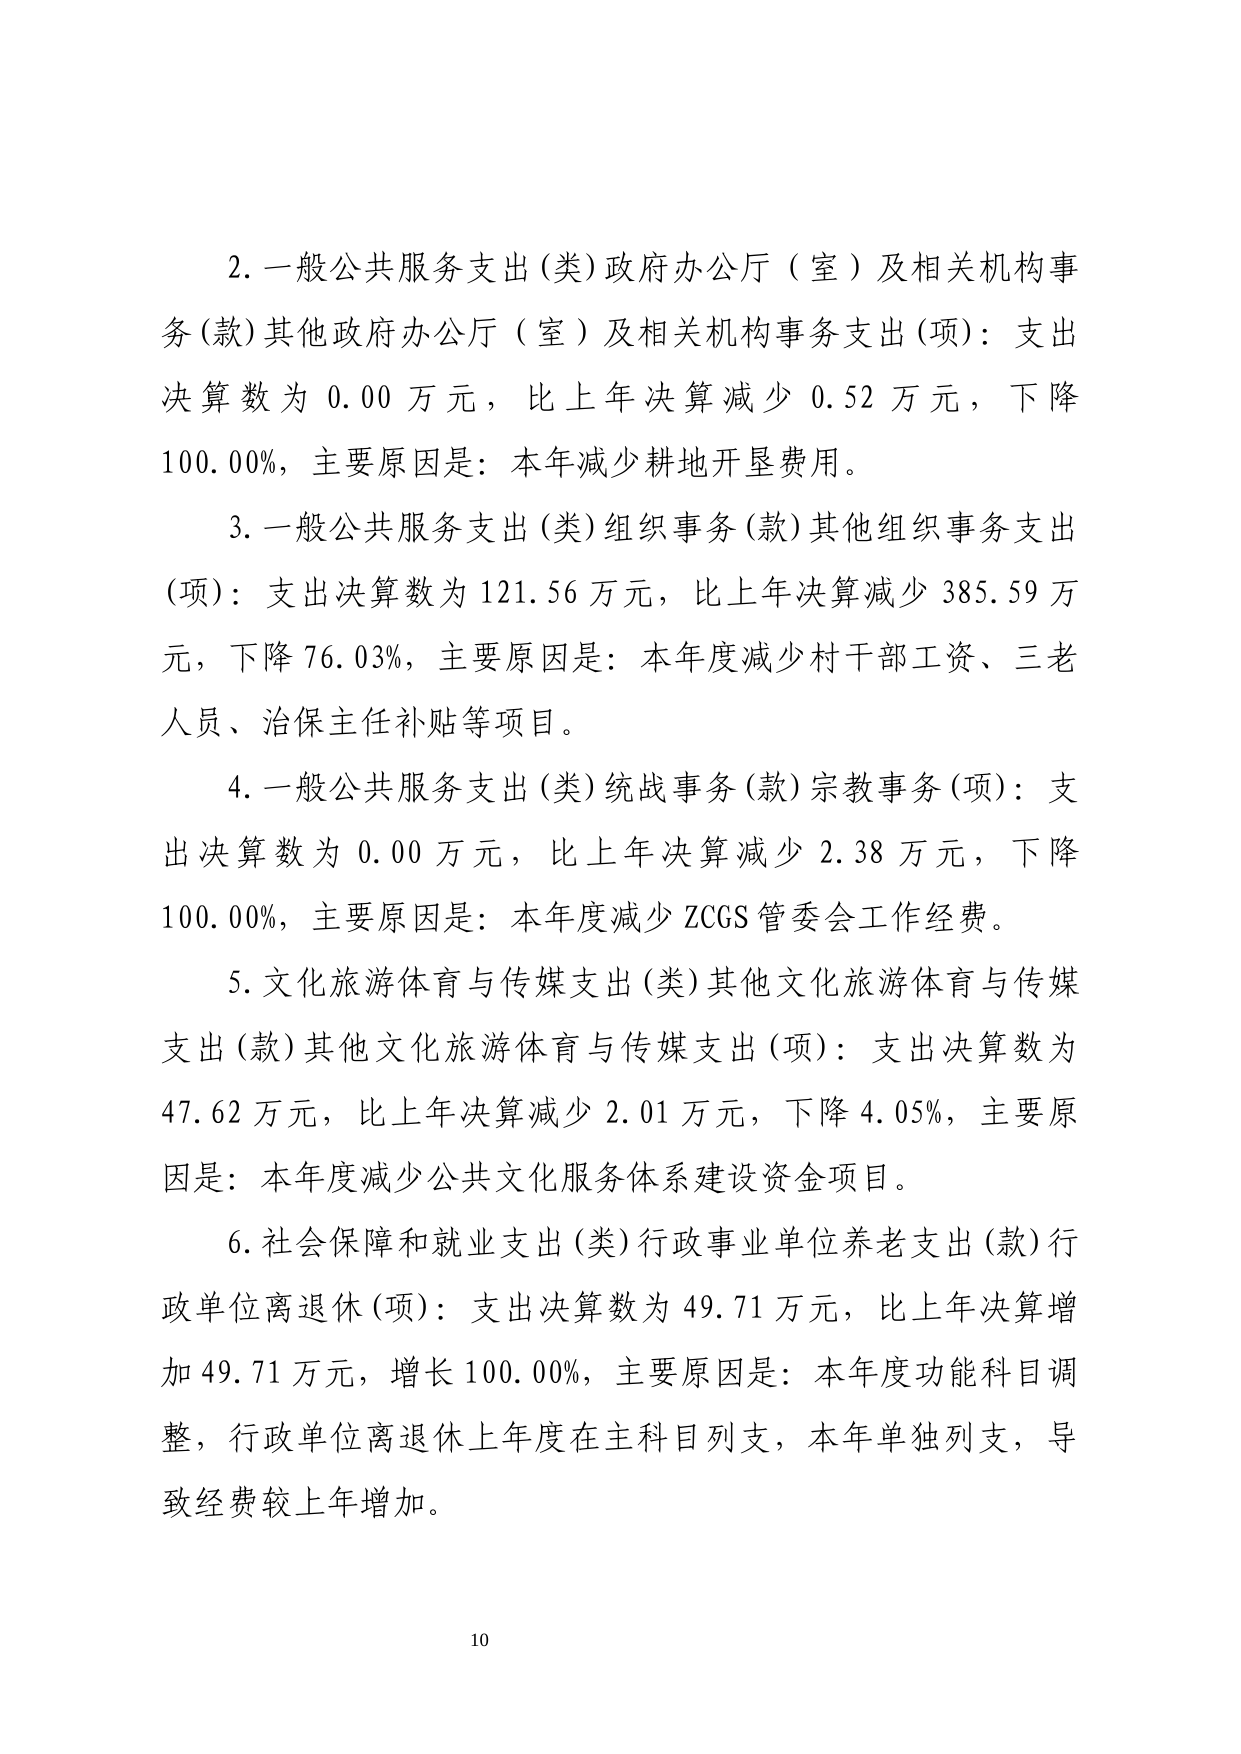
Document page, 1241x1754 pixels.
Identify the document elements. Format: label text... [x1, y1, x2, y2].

text 4.一般公共服务支出(类)统战事务(款)宗教事务(项)：支出决算数为0.00万元，比上年决算减少2.38万元，下降100.00%，主要原因是：本年度减少ZCGS管委会工作经费。 [159, 753, 1081, 948]
text 2.一般公共服务支出(类)政府办公厅（室）及相关机构事务(款)其他政府办公厅（室）及相关机构事务支出(项)：支出决算数为0.00万元，比上年决算减少0.52万元，下降100.00%，主要原因是：本年减少耕地开垦费用。 [159, 233, 1081, 493]
text 3.一般公共服务支出(类)组织事务(款)其他组织事务支出(项)：支出决算数为121.56万元，比上年决算减少385.59万元，下降76.03%，主要原因是：本年度减少村干部工资、三老人员、治保主任补贴等项目。 [159, 493, 1081, 753]
text 5.文化旅游体育与传媒支出(类)其他文化旅游体育与传媒支出(款)其他文化旅游体育与传媒支出(项)：支出决算数为47.62万元，比上年决算减少2.01万元，下降4.05%，主要原因是：本年度减少公共文化服务体系建设资金项目。 [159, 948, 1081, 1208]
text 6.社会保障和就业支出(类)行政事业单位养老支出(款)行政单位离退休(项)：支出决算数为49.71万元，比上年决算增加49.71万元，增长100.00%，主要原因是：本年度功能科目调整，行政单位离退休上年度在主科目列支，本年单独列支，导致经费较上年增加。 [159, 1208, 1081, 1533]
